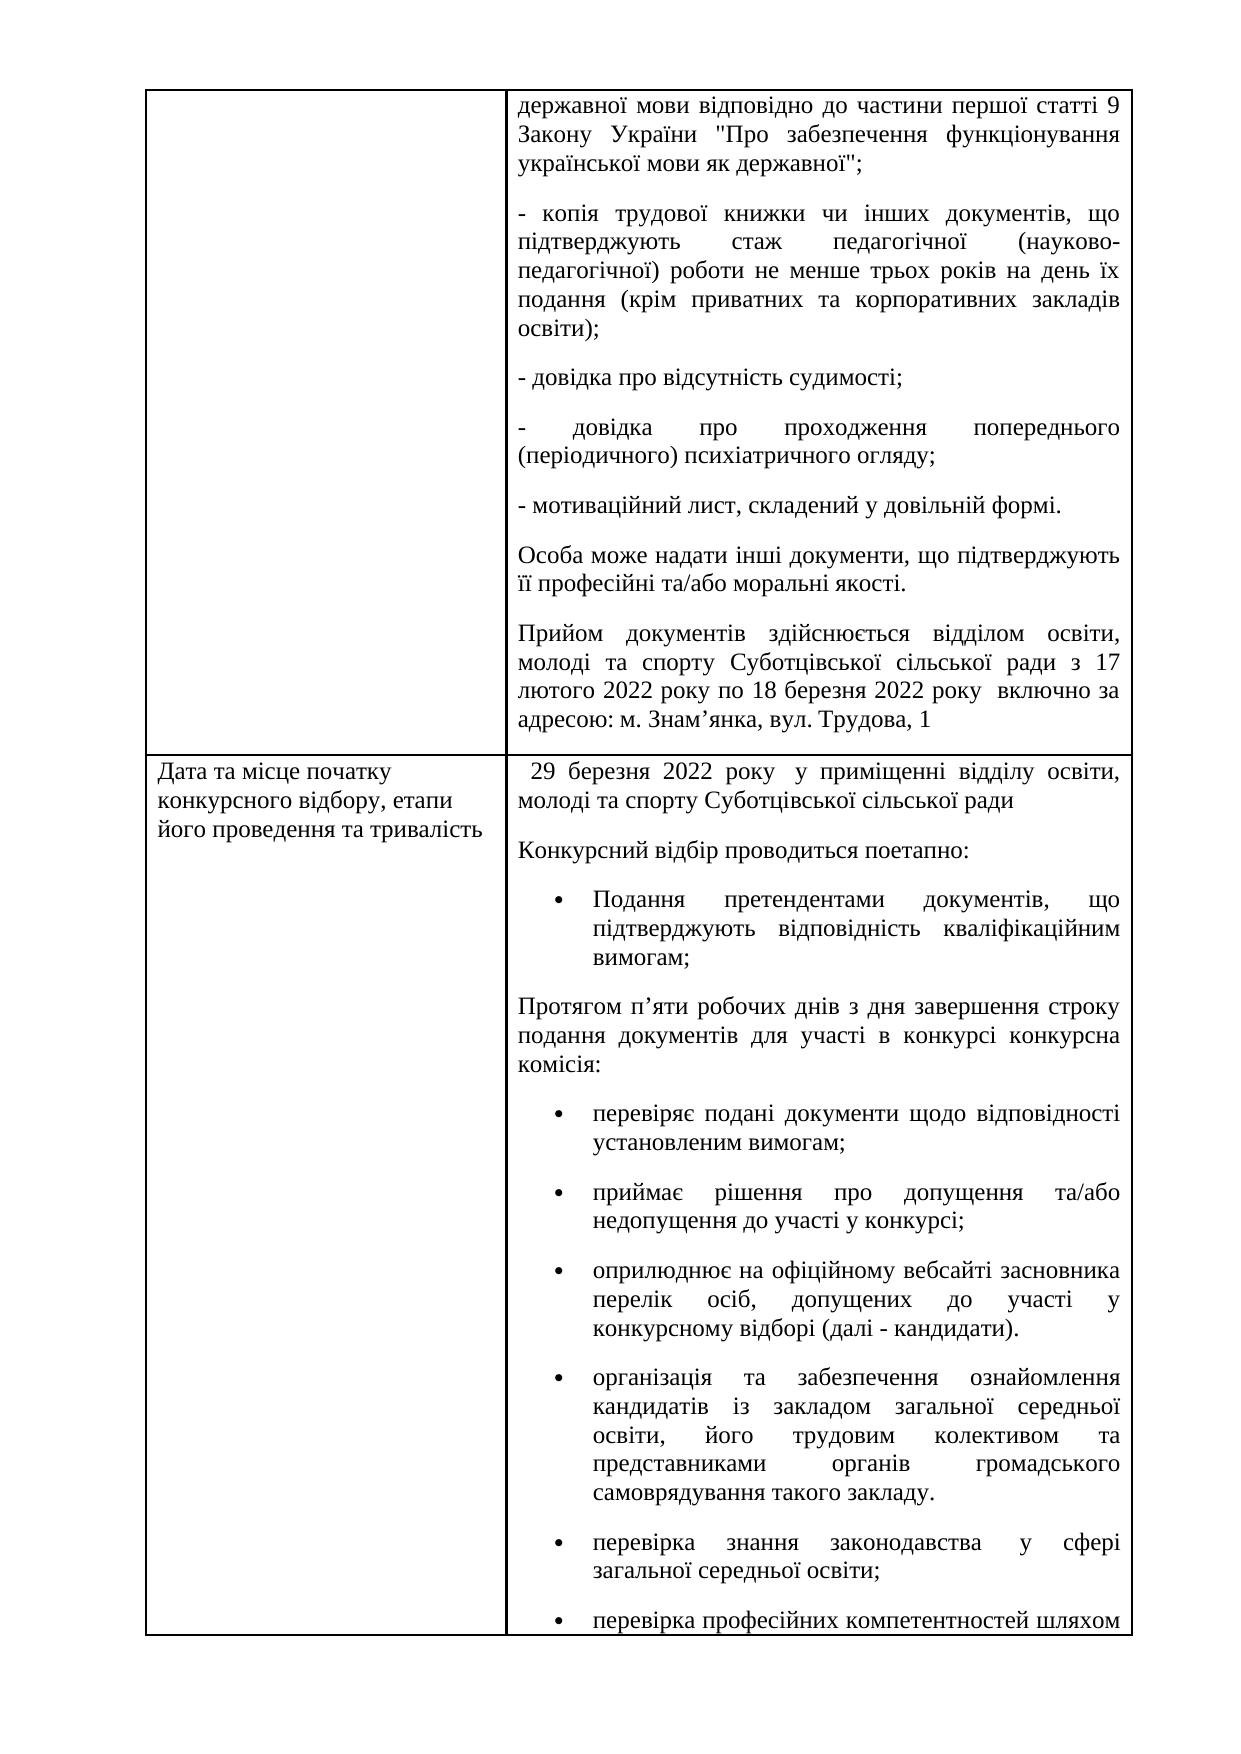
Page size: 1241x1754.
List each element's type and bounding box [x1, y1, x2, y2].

table_cell [508, 756, 1131, 1634]
table_cell [508, 91, 1131, 754]
table_cell [147, 756, 505, 1634]
table_cell [147, 91, 505, 754]
